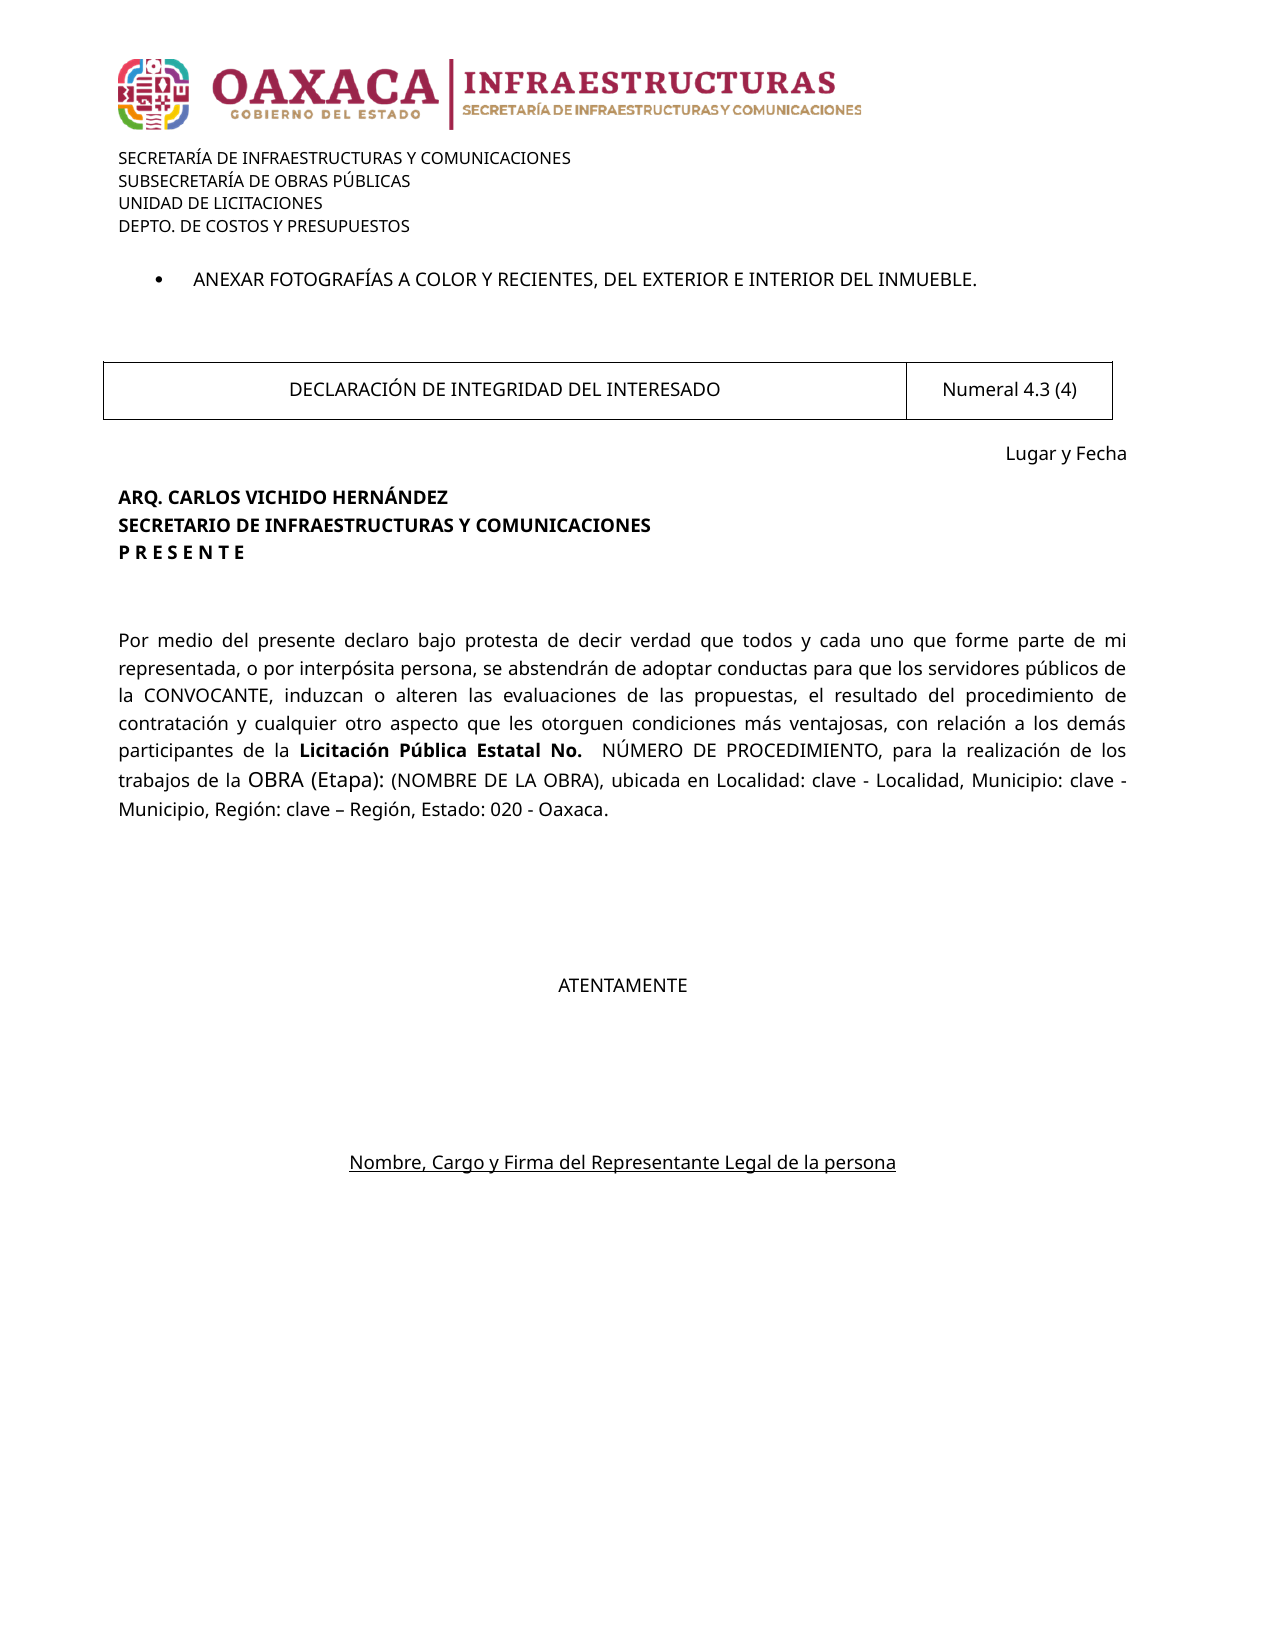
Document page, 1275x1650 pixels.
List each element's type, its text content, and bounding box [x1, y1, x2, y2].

text SECRETARIO DE INFRAESTRUCTURAS Y COMUNICACIONES [118, 512, 1127, 537]
text Por medio del presente declaro bajo protesta de decir verdad que todos y cada uno que forme parte de mi representada, o por interpósita persona, se abstendrán de adoptar conductas para que los servidores públicos de la CONVOCANTE, induzcan o alteren las evaluaciones de las propuestas, el resultado del procedimiento de contratación y cualquier otro aspecto que les otorguen condiciones más ventajosas, con relación a los demás participantes de la Licitación Pública Estatal No. NÚMERO DE PROCEDIMIENTO, para la realización de los trabajos de la OBRA (Etapa): (NOMBRE DE LA OBRA), ubicada en Localidad: clave - Localidad, Municipio: clave - Municipio, Región: clave – Región, Estado: 020 - Oaxaca. [118, 628, 1127, 821]
text ATENTAMENTE [118, 972, 1127, 998]
picture [118, 59, 862, 130]
text Lugar y Fecha [118, 408, 1127, 466]
text Nombre, Cargo y Firma del Representante Legal de la persona [118, 1149, 1127, 1175]
list ANEXAR FOTOGRAFÍAS A COLOR Y RECIENTES, DEL EXTERIOR E INTERIOR DEL INMUEBLE. [156, 266, 1127, 291]
table_header DECLARACIÓN DE INTEGRIDAD DEL INTERESADO [104, 363, 906, 419]
text ARQ. CARLOS VICHIDO HERNÁNDEZ [118, 484, 1127, 510]
text P R E S E N T E [118, 539, 1127, 565]
table_header Numeral 4.3 (4) [907, 363, 1112, 419]
